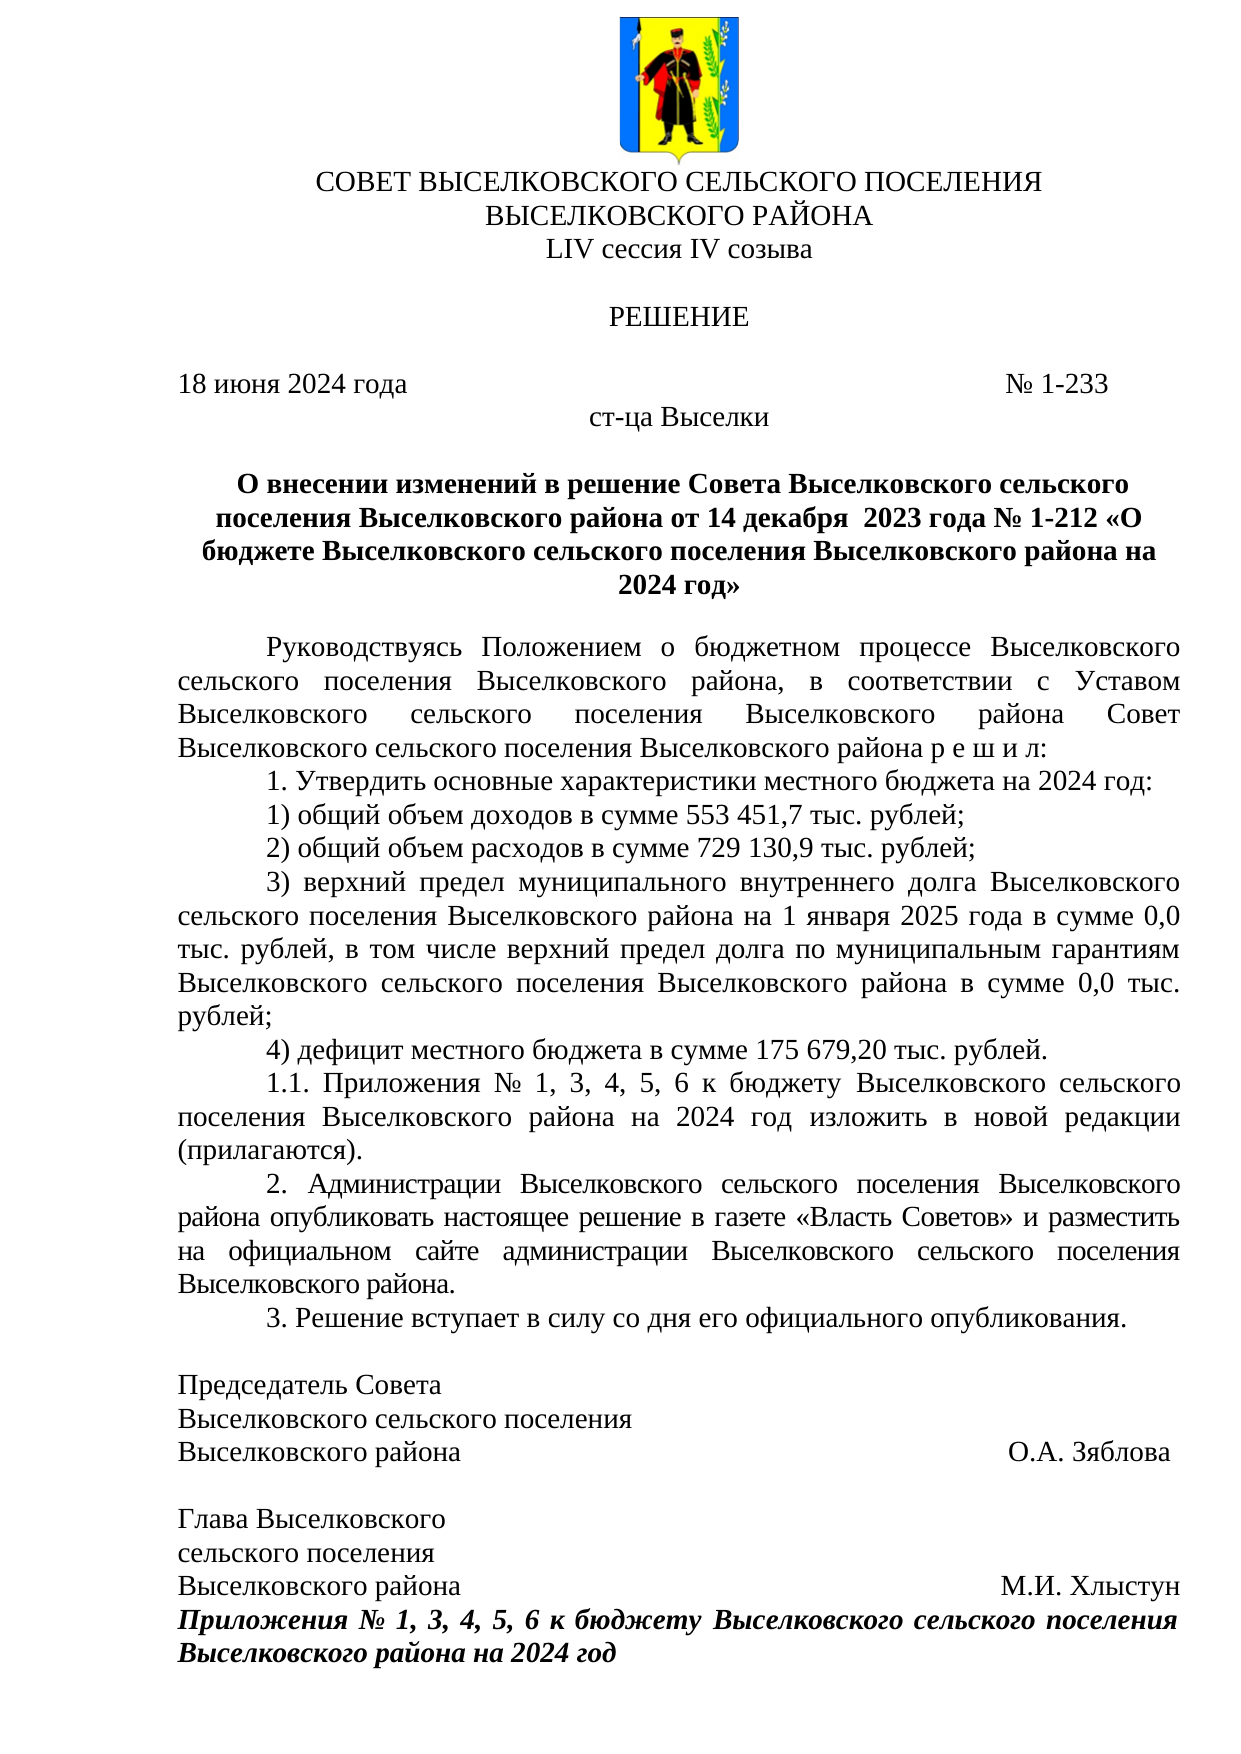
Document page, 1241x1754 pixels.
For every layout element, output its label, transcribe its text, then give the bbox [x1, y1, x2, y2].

text Руководствуясь Положением о бюджетном процессе Выселковского сельского поселения Выселковского района, в соответствии с Уставом Выселковского сельского поселения Выселковского района Совет Выселковского сельского поселения Выселковского района р е ш и л: [177, 629, 1181, 763]
text СОВЕТ ВЫСЕЛКОВСКОГО СЕЛЬСКОГО ПОСЕЛЕНИЯ [177, 164, 1181, 198]
text Выселковского сельского поселения [177, 1401, 1181, 1434]
text 1.1. Приложения № 1, 3, 4, 5, 6 к бюджету Выселковского сельского поселения Выселковского района на 2024 год изложить в новой редакции (прилагаются). [177, 1065, 1181, 1166]
text 18 июня 2024 года № 1-233 [177, 366, 1181, 399]
text РЕШЕНИЕ [177, 299, 1181, 332]
text О внесении изменений в решение Совета Выселковского сельского поселения Выселковского района от 14 декабря 2023 года № 1-212 «О бюджете Выселковского сельского поселения Выселковского района на 2024 год» [177, 466, 1181, 601]
text 1) общий объем доходов в сумме 553 451,7 тыс. рублей; [177, 797, 1181, 831]
text ВЫСЕЛКОВСКОГО РАЙОНА [177, 198, 1181, 232]
text 3) верхний предел муниципального внутреннего долга Выселковского сельского поселения Выселковского района на 1 января 2025 года в сумме 0,0 тыс. рублей, в том числе верхний предел долга по муниципальным гарантиям Выселковского сельского поселения Выселковского района в сумме 0,0 тыс. рублей; [177, 864, 1181, 1032]
text Выселковского района О.А. Зяблова [177, 1434, 1181, 1468]
text 1. Утвердить основные характеристики местного бюджета на 2024 год: [177, 763, 1181, 797]
text 2) общий объем расходов в сумме 729 130,9 тыс. рублей; [177, 831, 1181, 864]
text Выселковского района М.И. Хлыстун [177, 1568, 1181, 1602]
text 4) дефицит местного бюджета в сумме 175 679,20 тыс. рублей. [177, 1032, 1181, 1065]
text Глава Выселковского [177, 1501, 1181, 1535]
text Приложения № 1, 3, 4, 5, 6 к бюджету Выселковского сельского поселения Выселковского района на 2024 год [177, 1602, 1181, 1669]
text ст-ца Выселки [177, 399, 1181, 433]
text 2. Администрации Выселковского сельского поселения Выселковского района опубликовать настоящее решение в газете «Власть Советов» и разместить на официальном сайте администрации Выселковского сельского поселения Выселковского района. [177, 1166, 1181, 1300]
text сельского поселения [177, 1535, 1181, 1568]
text LIV сессия IV созыва [177, 232, 1181, 265]
text Председатель Совета [177, 1367, 1181, 1401]
text 3. Решение вступает в силу со дня его официального опубликования. [177, 1300, 1181, 1334]
picture [619, 17, 739, 165]
